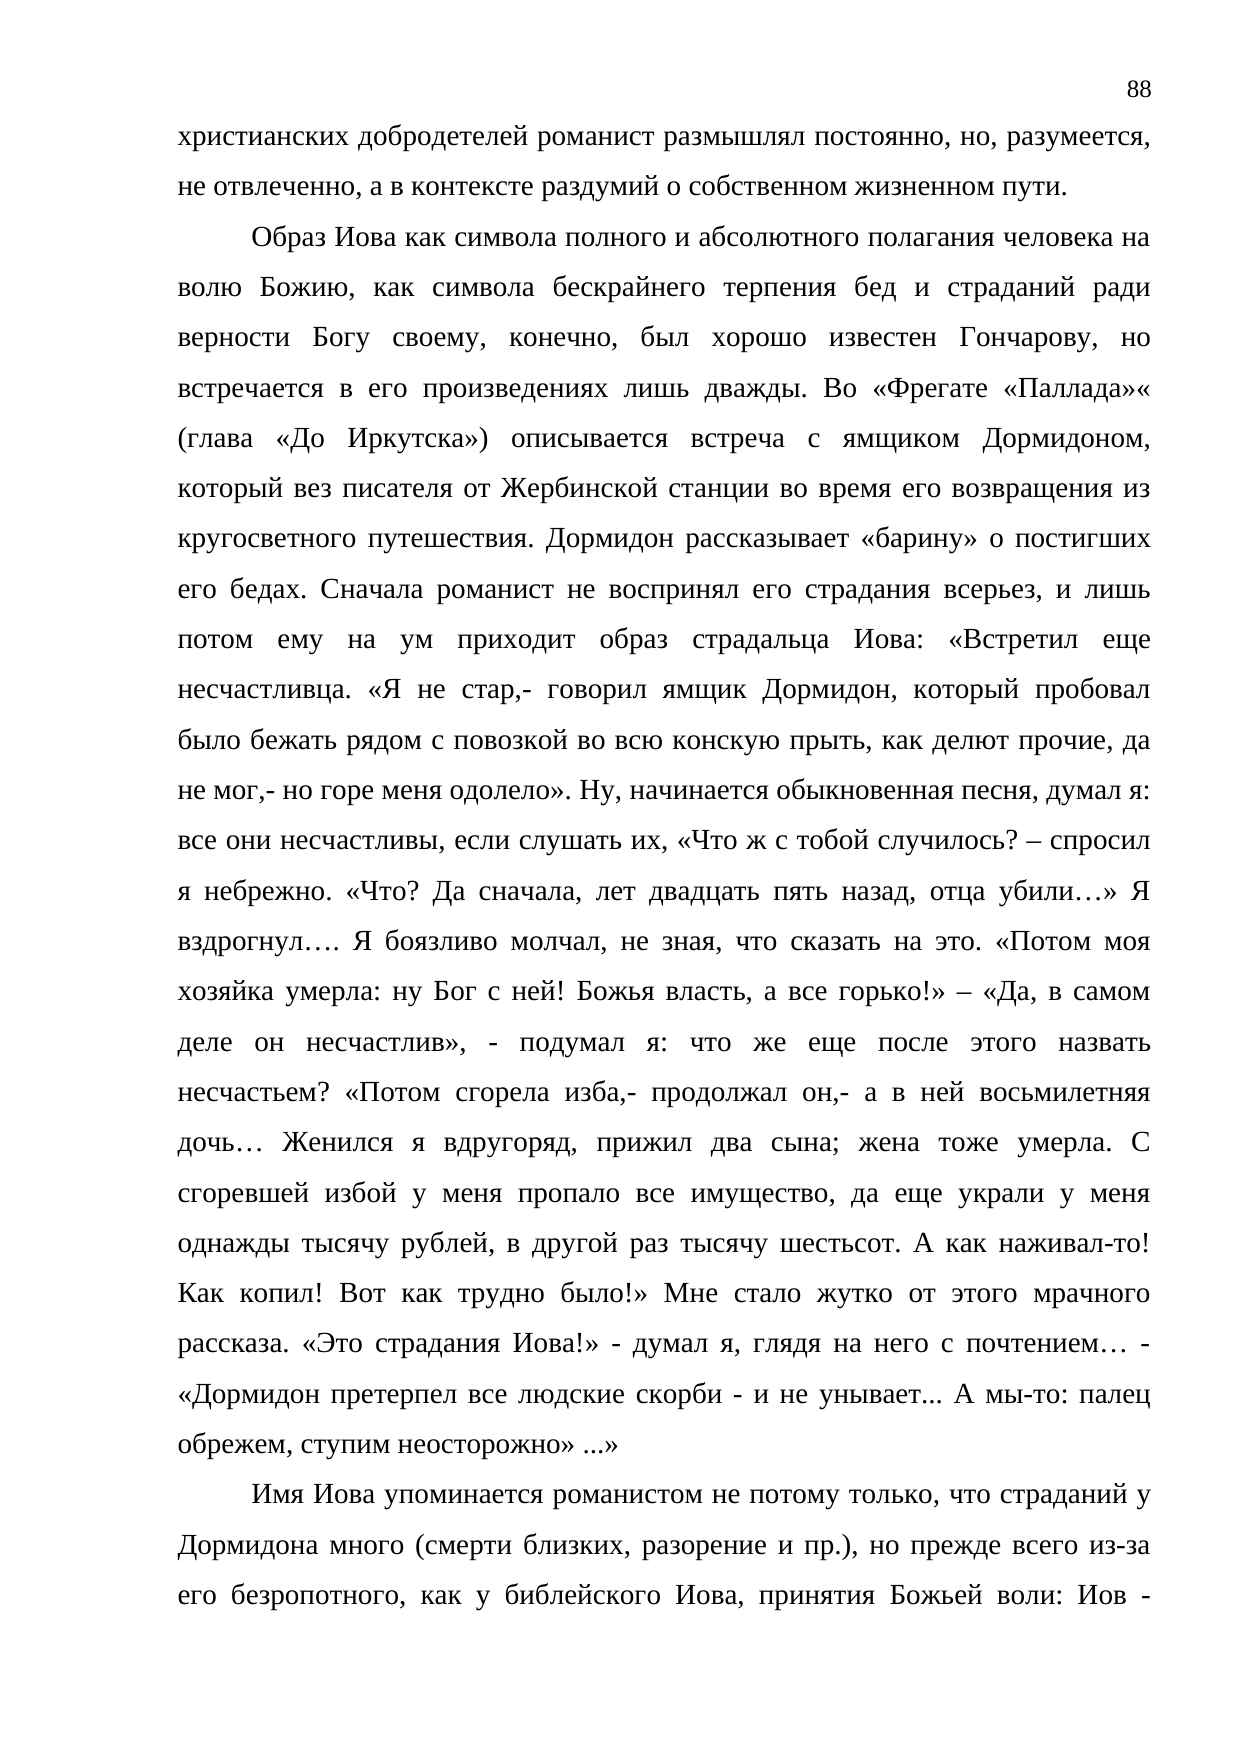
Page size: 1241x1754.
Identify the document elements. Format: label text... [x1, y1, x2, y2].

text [177, 118, 1152, 202]
text Образ Иова как символа полного и абсолютного полагания человека на волю Божию, как символа бескрайнего терпения бед и страданий ради верности Богу своему, конечно, был хорошо известен Гончарову, но встречается в его произведениях лишь дважды. Во «Фрегате «Паллада»« (глава «До Иркутска») описывается встреча с ямщиком Дормидоном, который вез писателя от Жербинской станции во время его возвращения из кругосветного путешествия. Дормидон рассказывает «барину» о постигших его бедах. Сначала романист не воспринял его страдания всерьез, и лишь потом ему на ум приходит образ страдальца Иова: «Встретил еще несчастливца. «Я не стар,- говорил ямщик Дормидон, который пробовал было бежать рядом с повозкой во всю конскую прыть, как делют прочие, да не мог,- но горе меня одолело». Ну, начинается обыкновенная песня, думал я: все они несчастливы, если слушать их, «Что ж с тобой случилось? – спросил я небрежно. «Что? Да сначала, лет двадцать пять назад, отца убили…» Я вздрогнул…. Я боязливо молчал, не зная, что сказать на это. «Потом моя хозяйка умерла: ну Бог с ней! Божья власть, а все горько!» – «Да, в самом деле он несчастлив», - подумал я: что же еще после этого назвать несчастьем? «Потом сгорела изба,- продолжал он,- а в ней восьмилетняя дочь… Женился я вдругоряд, прижил два сына; жена тоже умерла. С сгоревшей избой у меня пропало все имущество, да еще украли у меня однажды тысячу рублей, в другой раз тысячу шестьсот. А как наживал-то! Как копил! Вот как трудно было!» Мне стало жутко от этого мрачного рассказа. «Это страдания Иова!» - думал я, глядя на него с почтением… - «Дормидон претерпел все людские скорби - и не унывает... А мы-то: палец обрежем, ступим неосторожно» ...» [177, 219, 1152, 1460]
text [177, 1477, 1152, 1611]
